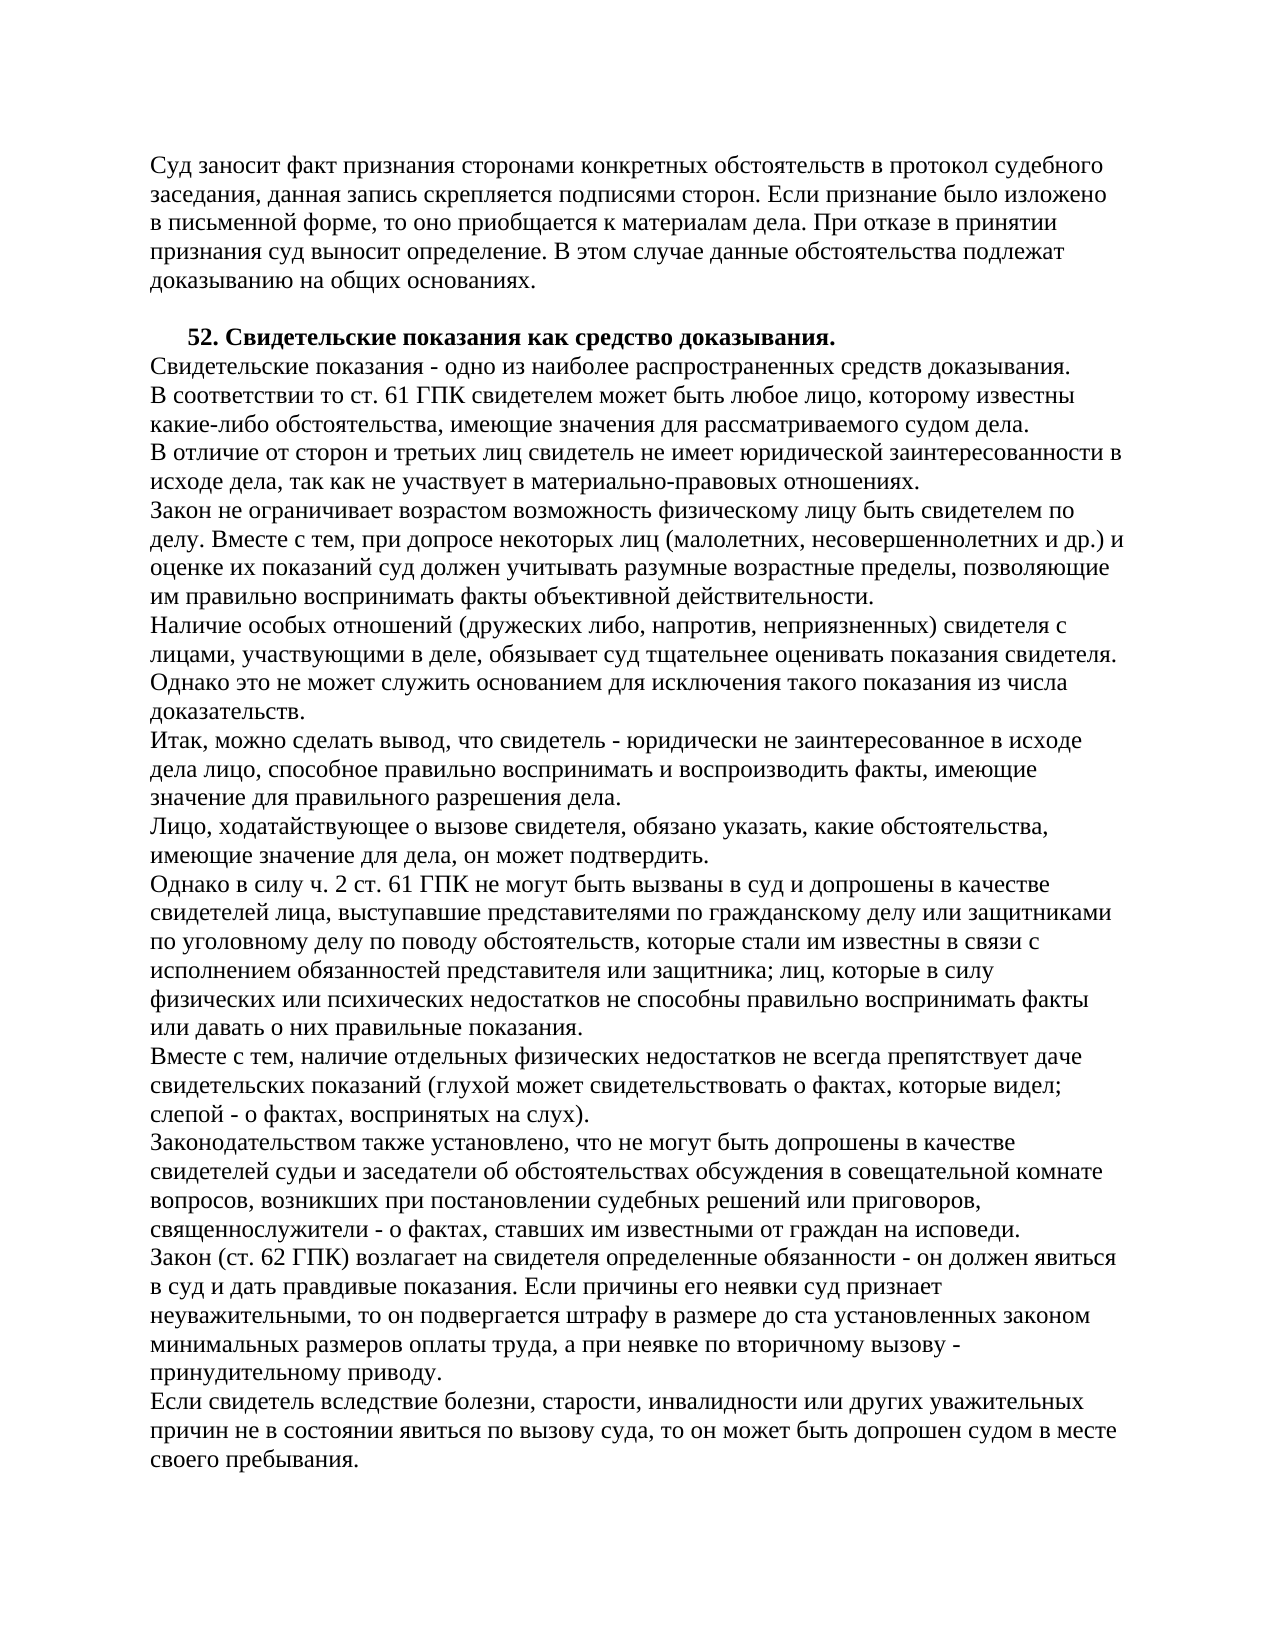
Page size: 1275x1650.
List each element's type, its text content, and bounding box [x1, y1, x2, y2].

text Закон не ограничивает возрастом возможность физическому лицу быть свидетелем по делу. Вместе с тем, при допросе некоторых лиц (малолетних, несовершеннолетних и др.) и оценке их показаний суд должен учитывать разумные возрастные пределы, позволяющие им правильно воспринимать факты объективной действительности. [150, 495, 1125, 610]
text Закон (ст. 62 ГПК) возлагает на свидетеля определенные обязанности - он должен явиться в суд и дать правдивые показания. Если причины его неявки суд признает неуважительными, то он подвергается штрафу в размере до ста установленных законом минимальных размеров оплаты труда, а при неявке по вторичному вызову - принудительному приводу. [150, 1242, 1125, 1386]
text Если свидетель вследствие болезни, старости, инвалидности или других уважительных причин не в состоянии явиться по вызову суда, то он может быть допрошен судом в месте своего пребывания. [150, 1386, 1125, 1472]
text В соответствии то ст. 61 ГПК свидетелем может быть любое лицо, которому известны какие-либо обстоятельства, имеющие значения для рассматриваемого судом дела. [150, 380, 1125, 437]
list Свидетельские показания как средство доказывания. [187, 322, 1125, 351]
text Лицо, ходатайствующее о вызове свидетеля, обязано указать, какие обстоятельства, имеющие значение для дела, он может подтвердить. [150, 811, 1125, 869]
text Суд заносит факт признания сторонами конкретных обстоятельств в протокол судебного заседания, данная запись скрепляется подписями сторон. Если признание было изложено в письменной форме, то оно приобщается к материалам дела. При отказе в принятии признания суд выносит определение. В этом случае данные обстоятельства подлежат доказыванию на общих основаниях. [150, 150, 1125, 294]
text Наличие особых отношений (дружеских либо, напротив, неприязненных) свидетеля с лицами, участвующими в деле, обязывает суд тщательнее оценивать показания свидетеля. Однако это не может служить основанием для исключения такого показания из числа доказательств. [150, 610, 1125, 725]
text Законодательством также установлено, что не могут быть допрошены в качестве свидетелей судьи и заседатели об обстоятельствах обсуждения в совещательной комнате вопросов, возникших при постановлении судебных решений или приговоров, священнослужители - о фактах, ставших им известными от граждан на исповеди. [150, 1127, 1125, 1242]
text Итак, можно сделать вывод, что свидетель - юридически не заинтересованное в исходе дела лицо, способное правильно воспринимать и воспроизводить факты, имеющие значение для правильного разрешения дела. [150, 725, 1125, 811]
text В отличие от сторон и третьих лиц свидетель не имеет юридической заинтересованности в исходе дела, так как не участвует в материально-правовых отношениях. [150, 437, 1125, 495]
text Однако в силу ч. 2 ст. 61 ГПК не могут быть вызваны в суд и допрошены в качестве свидетелей лица, выступавшие представителями по гражданскому делу или защитниками по уголовному делу по поводу обстоятельств, которые стали им известны в связи с исполнением обязанностей представителя или защитника; лиц, которые в силу физических или психических недостатков не способны правильно воспринимать факты или давать о них правильные показания. [150, 869, 1125, 1041]
text Свидетельские показания - одно из наиболее распространенных средств доказывания. [150, 351, 1125, 380]
text Вместе с тем, наличие отдельных физических недостатков не всегда препятствует даче свидетельских показаний (глухой может свидетельствовать о фактах, которые видел; слепой - о фактах, воспринятых на слух). [150, 1041, 1125, 1127]
